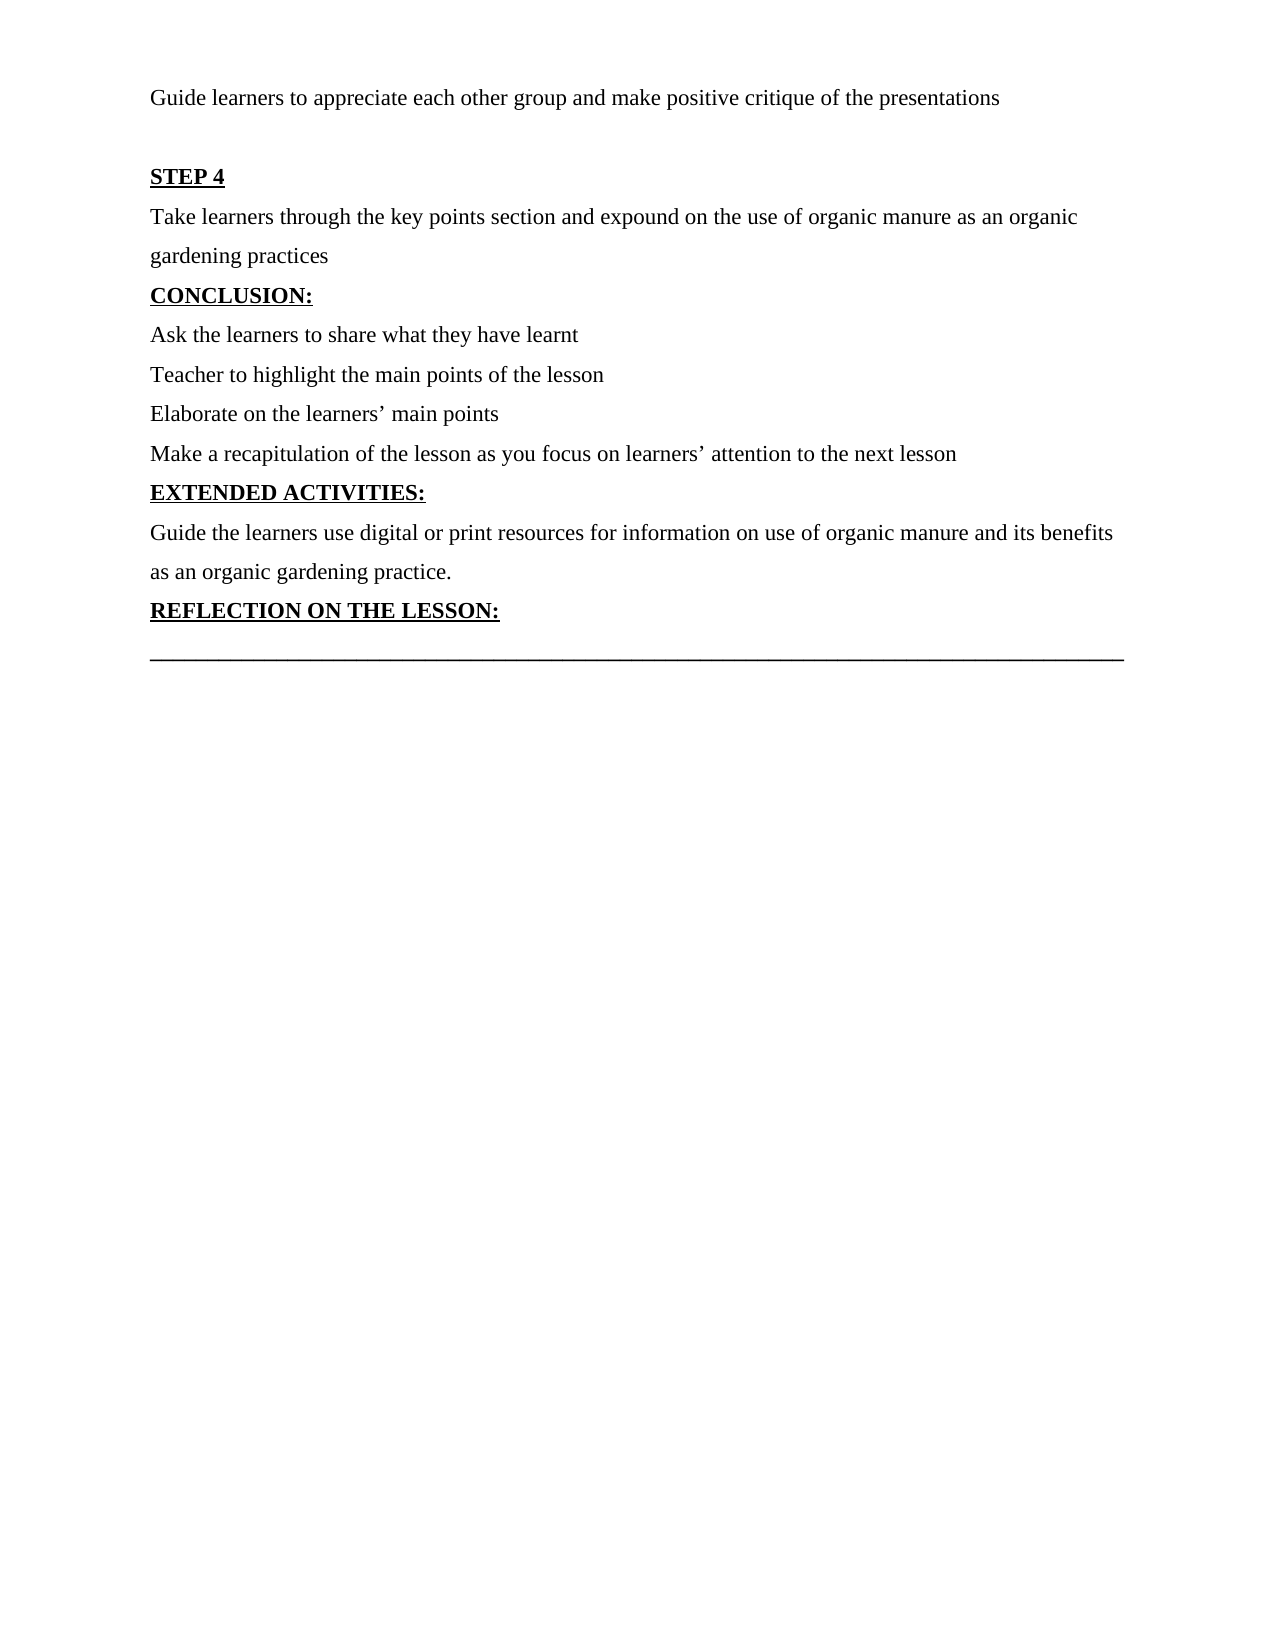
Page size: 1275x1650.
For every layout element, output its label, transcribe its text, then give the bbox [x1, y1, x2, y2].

text Elaborate on the learners’ main points [150, 400, 1125, 427]
text Guide learners to appreciate each other group and make positive critique of the presentations [150, 84, 1125, 111]
text EXTENDED ACTIVITIES: [150, 479, 1125, 506]
text Ask the learners to share what they have learnt [150, 321, 1125, 348]
text Take learners through the key points section and expound on the use of organic manure as an organic gardening practices [150, 203, 1125, 269]
text STEP 4 [150, 163, 1125, 190]
text Make a recapitulation of the lesson as you focus on learners’ attention to the next lesson [150, 440, 1125, 466]
text _____________________________________________________________________________________ [150, 637, 1125, 663]
text REFLECTION ON THE LESSON: [150, 598, 1125, 624]
text Guide the learners use digital or print resources for information on use of organic manure and its benefits as an organic gardening practice. [150, 519, 1125, 584]
text CONCLUSION: [150, 282, 1125, 308]
text Teacher to highlight the main points of the lesson [150, 361, 1125, 387]
